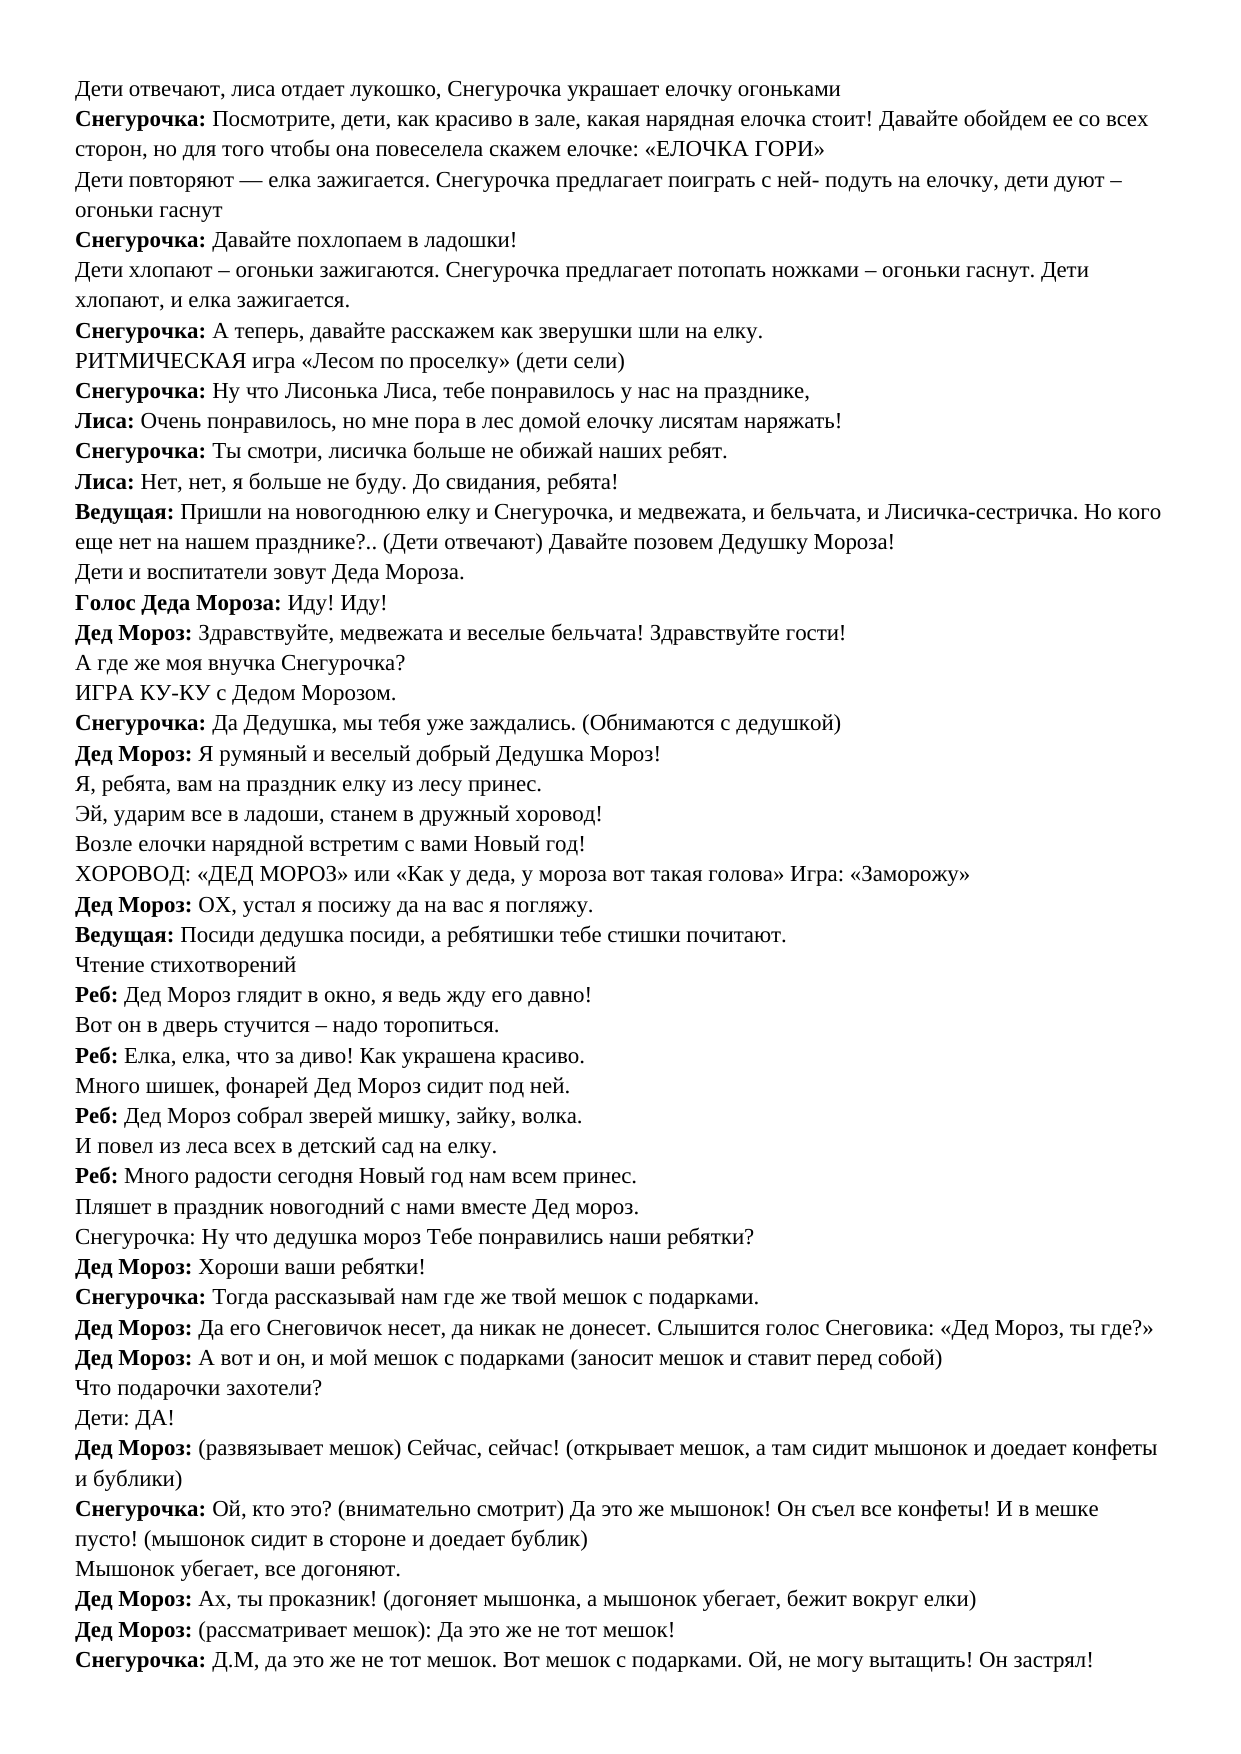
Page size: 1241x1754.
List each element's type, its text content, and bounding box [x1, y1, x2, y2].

text ХОРОВОД: «ДЕД МОРОЗ» или «Как у деда, у мороза вот такая голова» Игра: «Заморожу» [75, 860, 1165, 887]
text Снегурочка: Да Дедушка, мы тебя уже заждались. (Обнимаются с дедушкой) Дед Мороз: Я румяный и веселый добрый Дедушка Мороз! Я, ребята, вам на праздник елку из лесу принес. Эй, ударим все в ладоши, станем в дружный хоровод! Возле елочки нарядной встретим с вами Новый год! [75, 709, 1165, 857]
text ИГРА КУ-КУ с Дедом Морозом. [75, 679, 1165, 706]
text Снегурочка: Ну что Лисонька Лиса, тебе понравилось у нас на празднике, Лиса: Очень понравилось, но мне пора в лес домой елочку лисятам наряжать! Снегурочка: Ты смотри, лисичка больше не обижай наших ребят. Лиса: Нет, нет, я больше не буду. До свидания, ребята! Ведущая: Пришли на новогоднюю елку и Снегурочка, и медвежата, и бельчата, и Лисичка-сестричка. Но кого еще нет на нашем празднике?.. (Дети отвечают) Давайте позовем Дедушку Мороза! Дети и воспитатели зовут Деда Мороза. Голос Деда Мороза: Иду! Иду! Дед Мороз: Здравствуйте, медвежата и веселые бельчата! Здравствуйте гости! А где же моя внучка Снегурочка? [75, 377, 1165, 675]
text РИТМИЧЕСКАЯ игра «Лесом по проселку» (дети сели) [75, 347, 1165, 373]
text Дети отвечают, лиса отдает лукошко, Снегурочка украшает елочку огоньками Снегурочка: Посмотрите, дети, как красиво в зале, какая нарядная елочка стоит! Давайте обойдем ее со всех сторон, но для того чтобы она повеселела скажем елочке: «ЕЛОЧКА ГОРИ» Дети повторяют — елка зажигается. Снегурочка предлагает поиграть с ней- подуть на елочку, дети дуют – огоньки гаснут Снегурочка: Давайте похлопаем в ладошки! Дети хлопают – огоньки зажигаются. Снегурочка предлагает потопать ножками – огоньки гаснут. Дети хлопают, и елка зажигается. Снегурочка: А теперь, давайте расскажем как зверушки шли на елку. [75, 75, 1165, 343]
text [75, 891, 1165, 1672]
